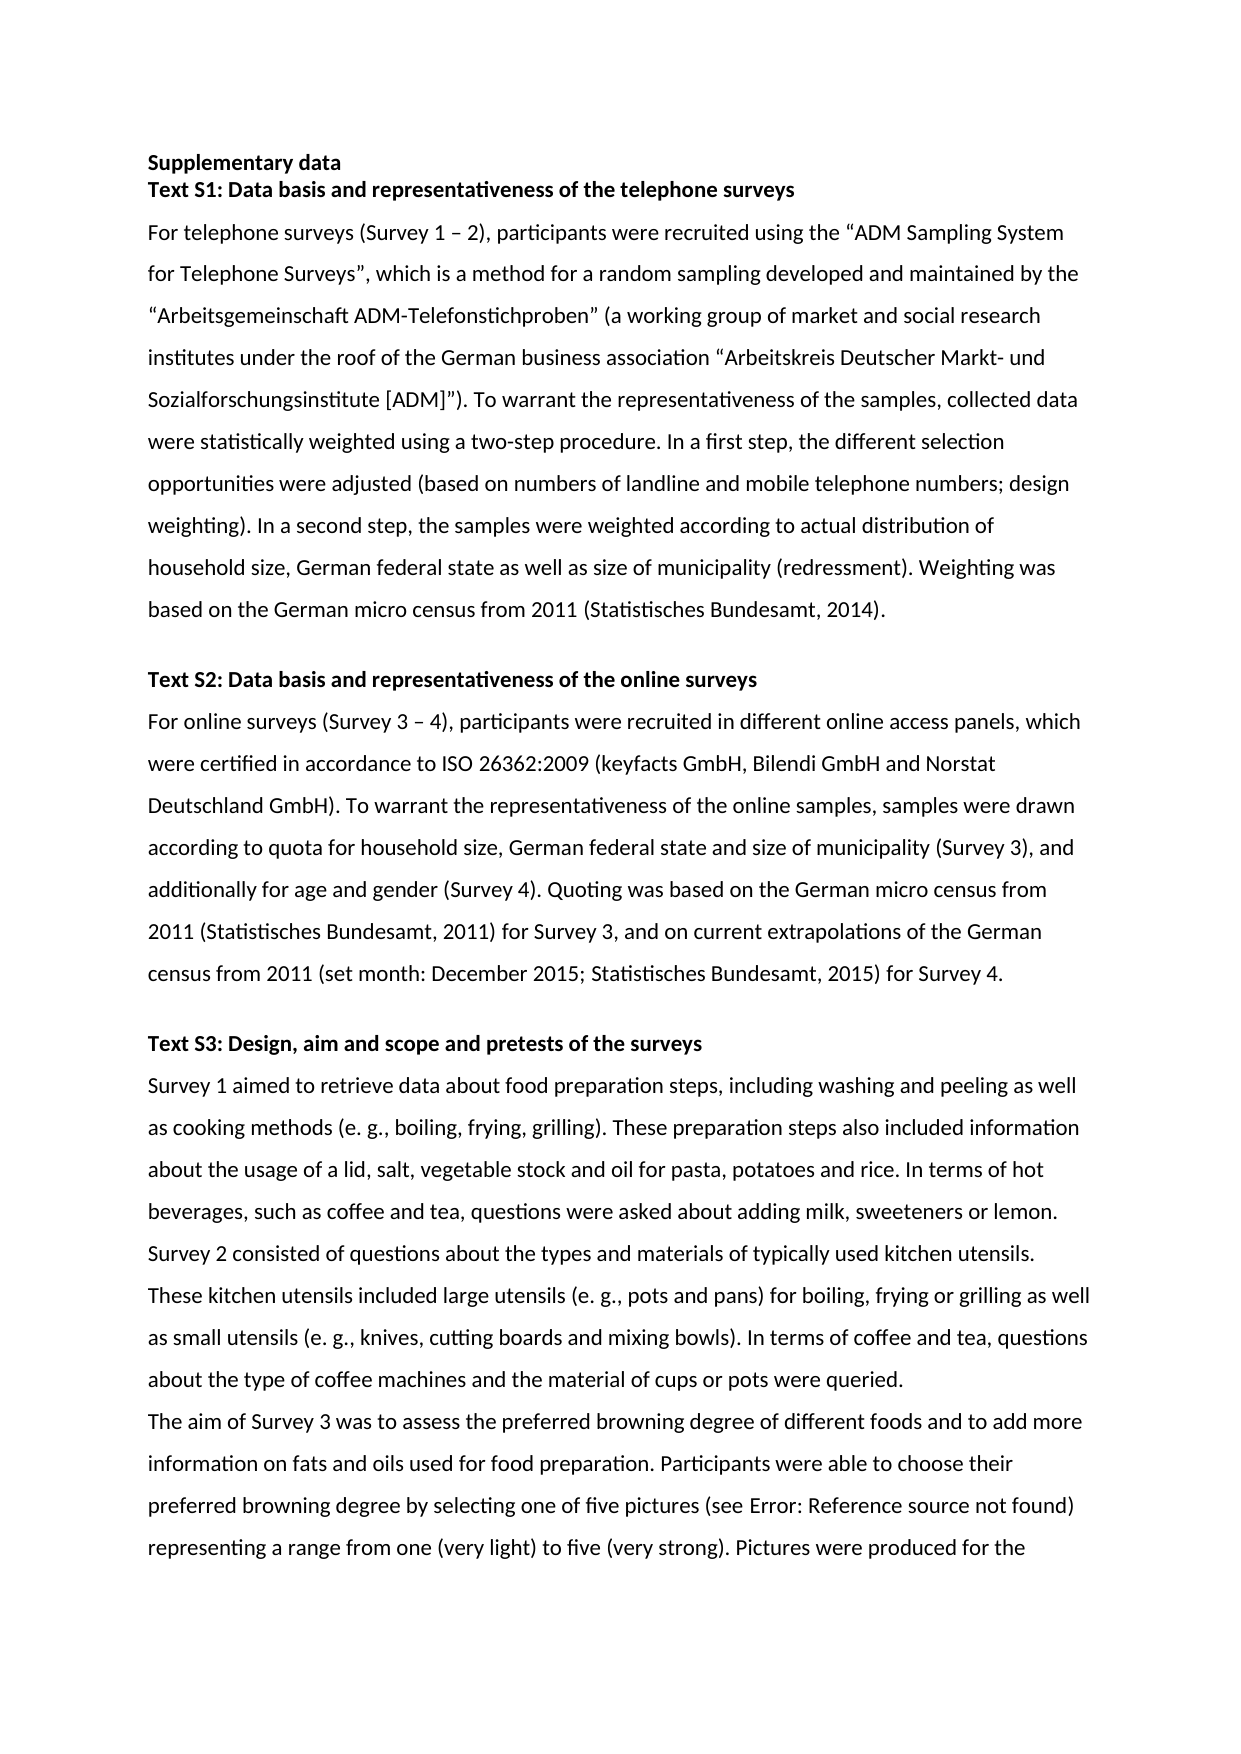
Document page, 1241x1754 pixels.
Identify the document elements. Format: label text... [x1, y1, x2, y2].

text Text S2: Data basis and representativeness of the online surveys [148, 665, 1093, 693]
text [148, 1407, 1093, 1561]
text Text S3: Design, aim and scope and pretests of the surveys [148, 1029, 1093, 1057]
text Survey 1 aimed to retrieve data about food preparation steps, including washing and peeling as well as cooking methods (e. g., boiling, frying, grilling). These preparation steps also included information about the usage of a lid, salt, vegetable stock and oil for pasta, potatoes and rice. In terms of hot beverages, such as coffee and tea, questions were asked about adding milk, sweeteners or lemon. [148, 1071, 1093, 1225]
text Survey 2 consisted of questions about the types and materials of typically used kitchen utensils. These kitchen utensils included large utensils (e. g., pots and pans) for boiling, frying or grilling as well as small utensils (e. g., knives, cutting boards and mixing bowls). In terms of coffee and tea, questions about the type of coffee machines and the material of cups or pots were queried. [148, 1239, 1093, 1393]
text For online surveys (Survey 3 – 4), participants were recruited in different online access panels, which were certified in accordance to ISO 26362:2009 (keyfacts GmbH, Bilendi GmbH and Norstat Deutschland GmbH). To warrant the representativeness of the online samples, samples were drawn according to quota for household size, German federal state and size of municipality (Survey 3), and additionally for age and gender (Survey 4). Quoting was based on the German micro census from 2011 (Statistisches Bundesamt, 2011) for Survey 3, and on current extrapolations of the German census from 2011 (set month: December 2015; Statistisches Bundesamt, 2015) for Survey 4. [148, 707, 1093, 987]
text Supplementary data [148, 148, 1093, 176]
text For telephone surveys (Survey 1 – 2), participants were recruited using the “ADM Sampling System for Telephone Surveys”, which is a method for a random sampling developed and maintained by the “Arbeitsgemeinschaft ADM-Telefonstichproben” (a working group of market and social research institutes under the roof of the German business association “Arbeitskreis Deutscher Markt- und Sozialforschungsinstitute [ADM]”). To warrant the representativeness of the samples, collected data were statistically weighted using a two-step procedure. In a first step, the different selection opportunities were adjusted (based on numbers of landline and mobile telephone numbers; design weighting). In a second step, the samples were weighted according to actual distribution of household size, German federal state as well as size of municipality (redressment). Weighting was based on the German micro census from 2011 (Statistisches Bundesamt, 2014). [148, 218, 1093, 623]
text Text S1: Data basis and representativeness of the telephone surveys [148, 176, 1093, 204]
